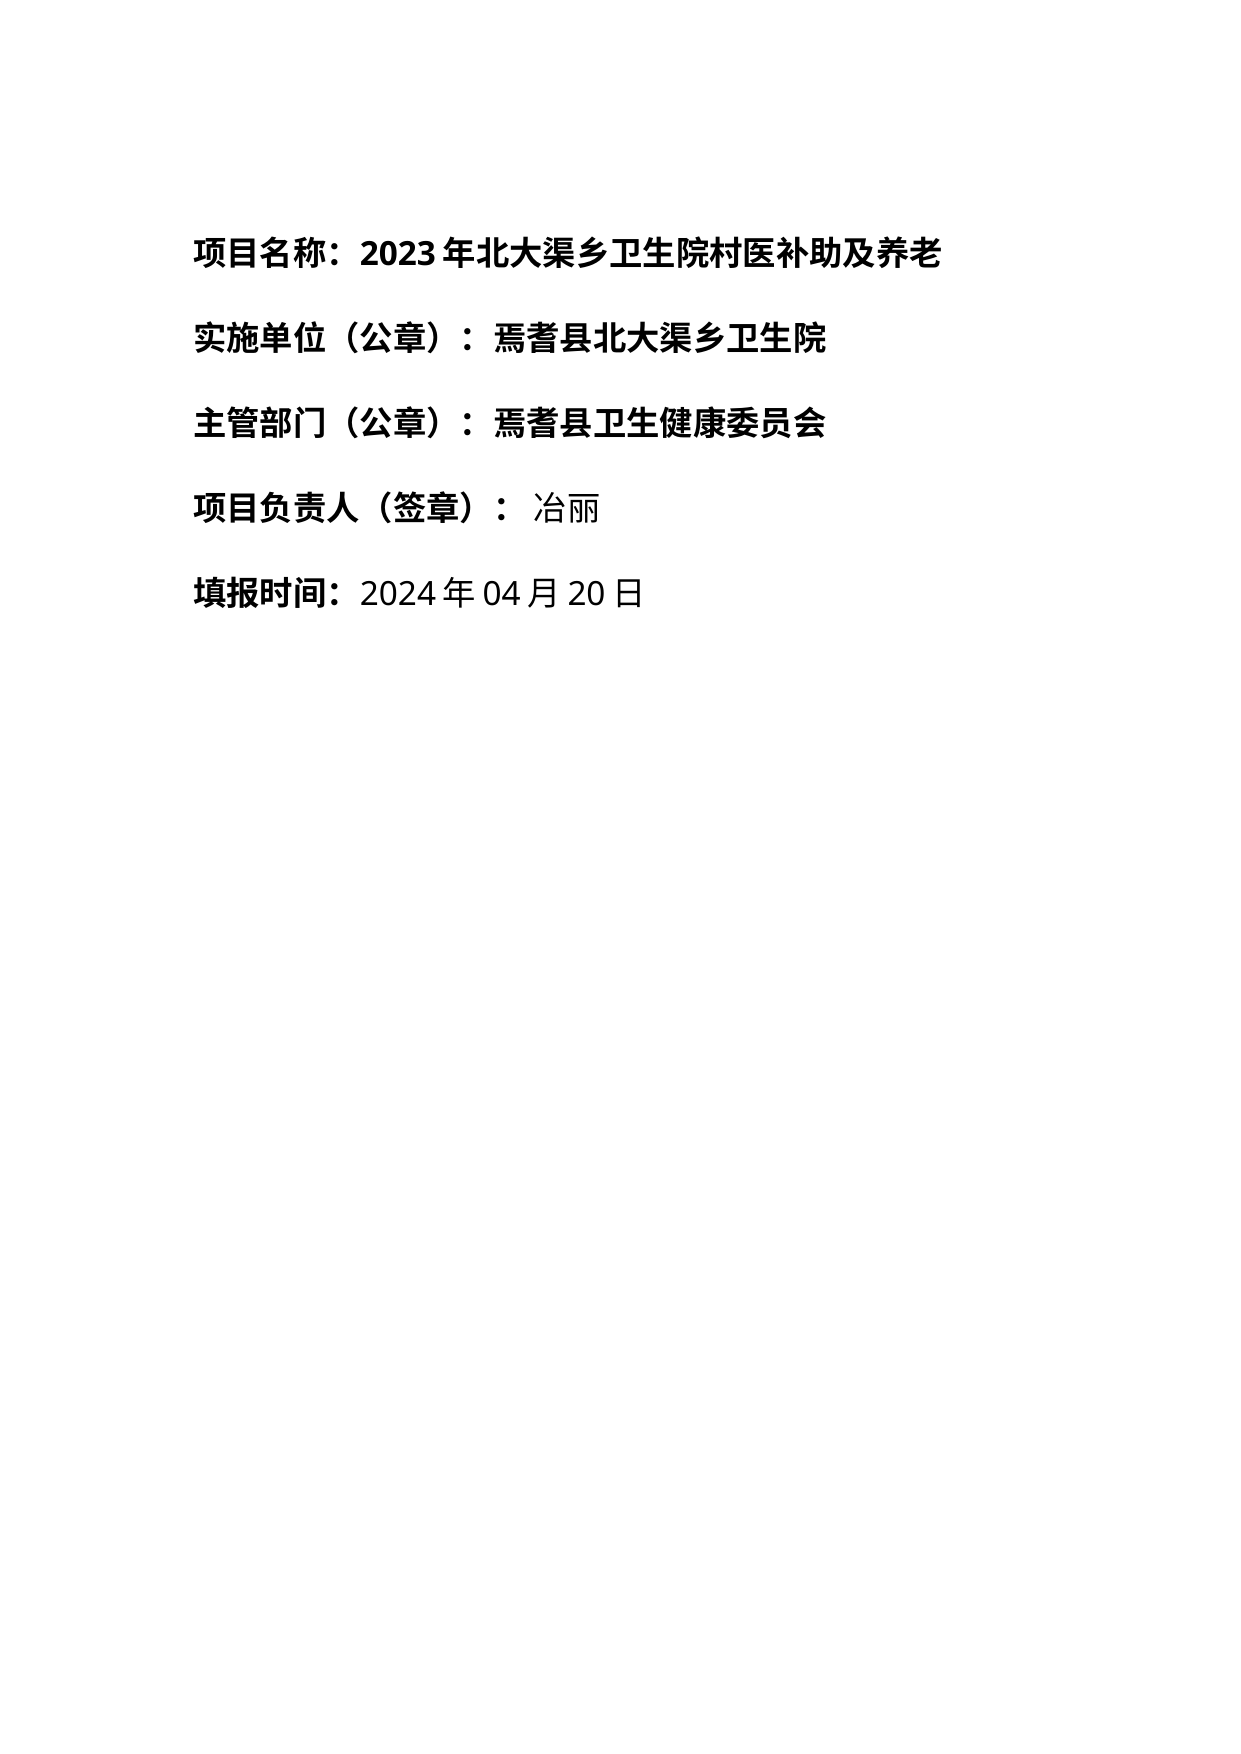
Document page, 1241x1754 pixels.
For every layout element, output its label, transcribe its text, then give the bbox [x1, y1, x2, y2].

text 项目名称：2023年北大渠乡卫生院村医补助及养老 [159, 209, 1081, 294]
text 项目负责人（签章）： 冶丽 [159, 464, 1081, 549]
text 实施单位（公章）：焉耆县北大渠乡卫生院 [159, 294, 1081, 379]
text 主管部门（公章）：焉耆县卫生健康委员会 [159, 379, 1081, 464]
text 填报时间：2024年04月20日 [159, 549, 1081, 634]
